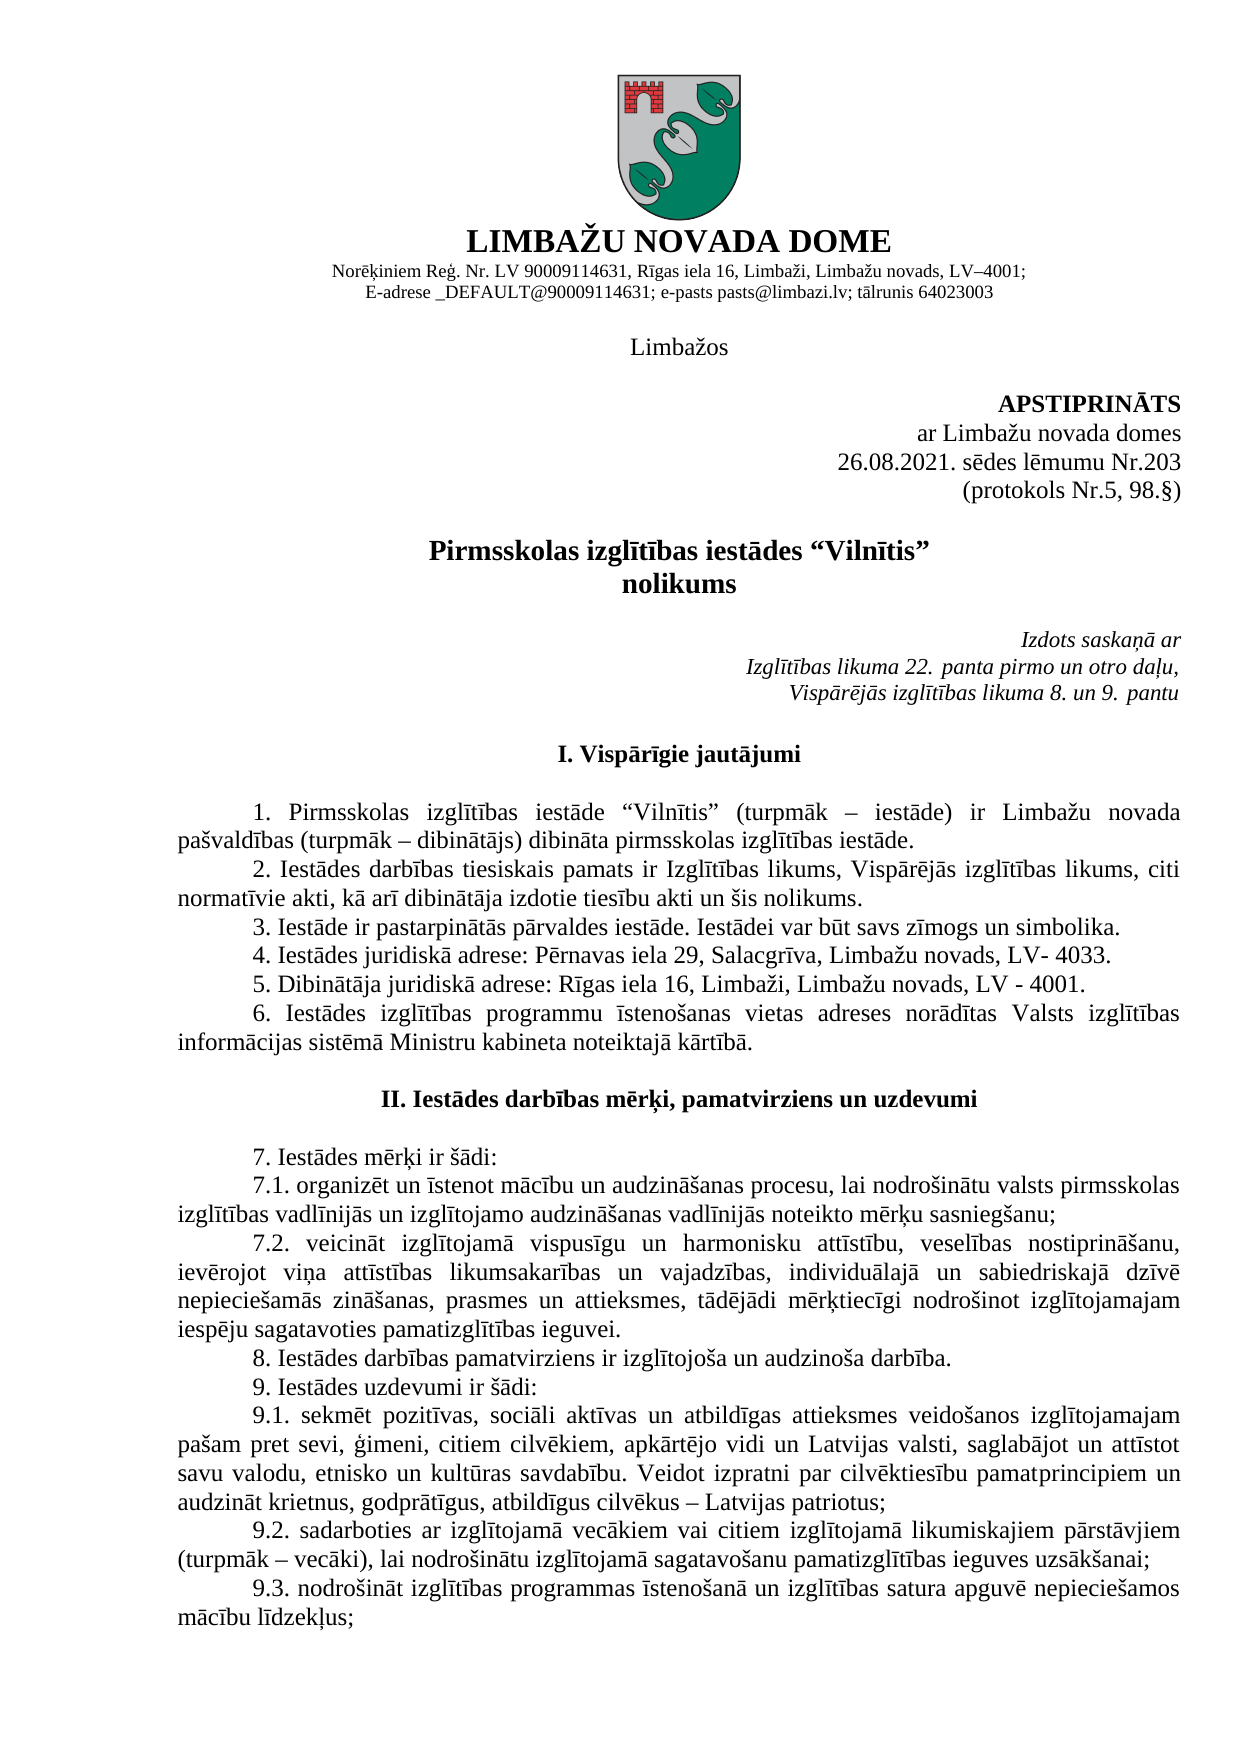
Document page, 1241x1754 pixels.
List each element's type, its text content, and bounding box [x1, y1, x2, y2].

text 6. Iestādes izglītības programmu īstenošanas vietas adreses norādītas Valsts izglītības informācijas sistēmā Ministru kabineta noteiktajā kārtībā. [177, 998, 1181, 1055]
text II. Iestādes darbības mērķi, pamatvirziens un uzdevumi [177, 1084, 1181, 1113]
text 8. Iestādes darbības pamatvirziens ir izglītojoša un audzinoša darbība. [177, 1343, 1181, 1372]
text Vispārējās izglītības likuma 8. un 9. pantu [177, 679, 1181, 706]
text 26.08.2021. sēdes lēmumu Nr.203 [177, 447, 1181, 476]
text 2. Iestādes darbības tiesiskais pamats ir Izglītības likums, Vispārējās izglītības likums, citi normatīvie akti, kā arī dibinātāja izdotie tiesību akti un šis nolikums. [177, 854, 1181, 912]
text 7. Iestādes mērķi ir šādi: [177, 1142, 1181, 1170]
text 7.2. veicināt izglītojamā vispusīgu un harmonisku attīstību, veselības nostiprināšanu, ievērojot viņa attīstības likumsakarības un vajadzības, individuālajā un sabiedriskajā dzīvē nepieciešamās zināšanas, prasmes un attieksmes, tādējādi mērķtiecīgi nodrošinot izglītojamajam iespēju sagatavoties pamatizglītības ieguvei. [177, 1228, 1181, 1343]
text 7.1. organizēt un īstenot mācību un audzināšanas procesu, lai nodrošinātu valsts pirmsskolas izglītības vadlīnijās un izglītojamo audzināšanas vadlīnijās noteikto mērķu sasniegšanu; [177, 1170, 1181, 1228]
text 9. Iestādes uzdevumi ir šādi: [177, 1372, 1181, 1400]
text (protokols Nr.5, 98.§) [177, 476, 1181, 504]
picture [616, 73, 743, 222]
text Pirmsskolas izglītības iestādes “Vilnītis” [177, 533, 1181, 567]
text 3. Iestāde ir pastarpinātās pārvaldes iestāde. Iestādei var būt savs zīmogs un simbolika. [177, 912, 1181, 940]
text Izdots saskaņā ar [177, 626, 1181, 653]
text 5. Dibinātāja juridiskā adrese: Rīgas iela 16, Limbaži, Limbažu novads, LV - 4001. [177, 969, 1181, 998]
text APSTIPRINĀTS [177, 389, 1181, 418]
text ar Limbažu novada domes [177, 418, 1181, 447]
text I. Vispārīgie jautājumi [177, 739, 1181, 768]
text 1. Pirmsskolas izglītības iestāde “Vilnītis” (turpmāk – iestāde) ir Limbažu novada pašvaldības (turpmāk – dibinātājs) dibināta pirmsskolas izglītības iestāde. [177, 797, 1181, 854]
text Limbažos [177, 332, 1181, 361]
text nolikums [177, 567, 1181, 600]
text 9.3. nodrošināt izglītības programmas īstenošanā un izglītības satura apguvē nepieciešamos mācību līdzekļus; [177, 1573, 1181, 1630]
text Izglītības likuma 22. panta pirmo un otro daļu, [177, 653, 1181, 679]
text 9.2. sadarboties ar izglītojamā vecākiem vai citiem izglītojamā likumiskajiem pārstāvjiem (turpmāk – vecāki), lai nodrošinātu izglītojamā sagatavošanu pamatizglītības ieguves uzsākšanai; [177, 1515, 1181, 1573]
text 4. Iestādes juridiskā adrese: Pērnavas iela 29, Salacgrīva, Limbažu novads, LV- 4033. [177, 940, 1181, 969]
text 9.1. sekmēt pozitīvas, sociāli aktīvas un atbildīgas attieksmes veidošanos izglītojamajam pašam pret sevi, ģimeni, citiem cilvēkiem, apkārtējo vidi un Latvijas valsti, saglabājot un attīstot savu valodu, etnisko un kultūras savdabību. Veidot izpratni par cilvēktiesību pamatprincipiem un audzināt krietnus, godprātīgus, atbildīgus cilvēkus – Latvijas patriotus; [177, 1400, 1181, 1515]
